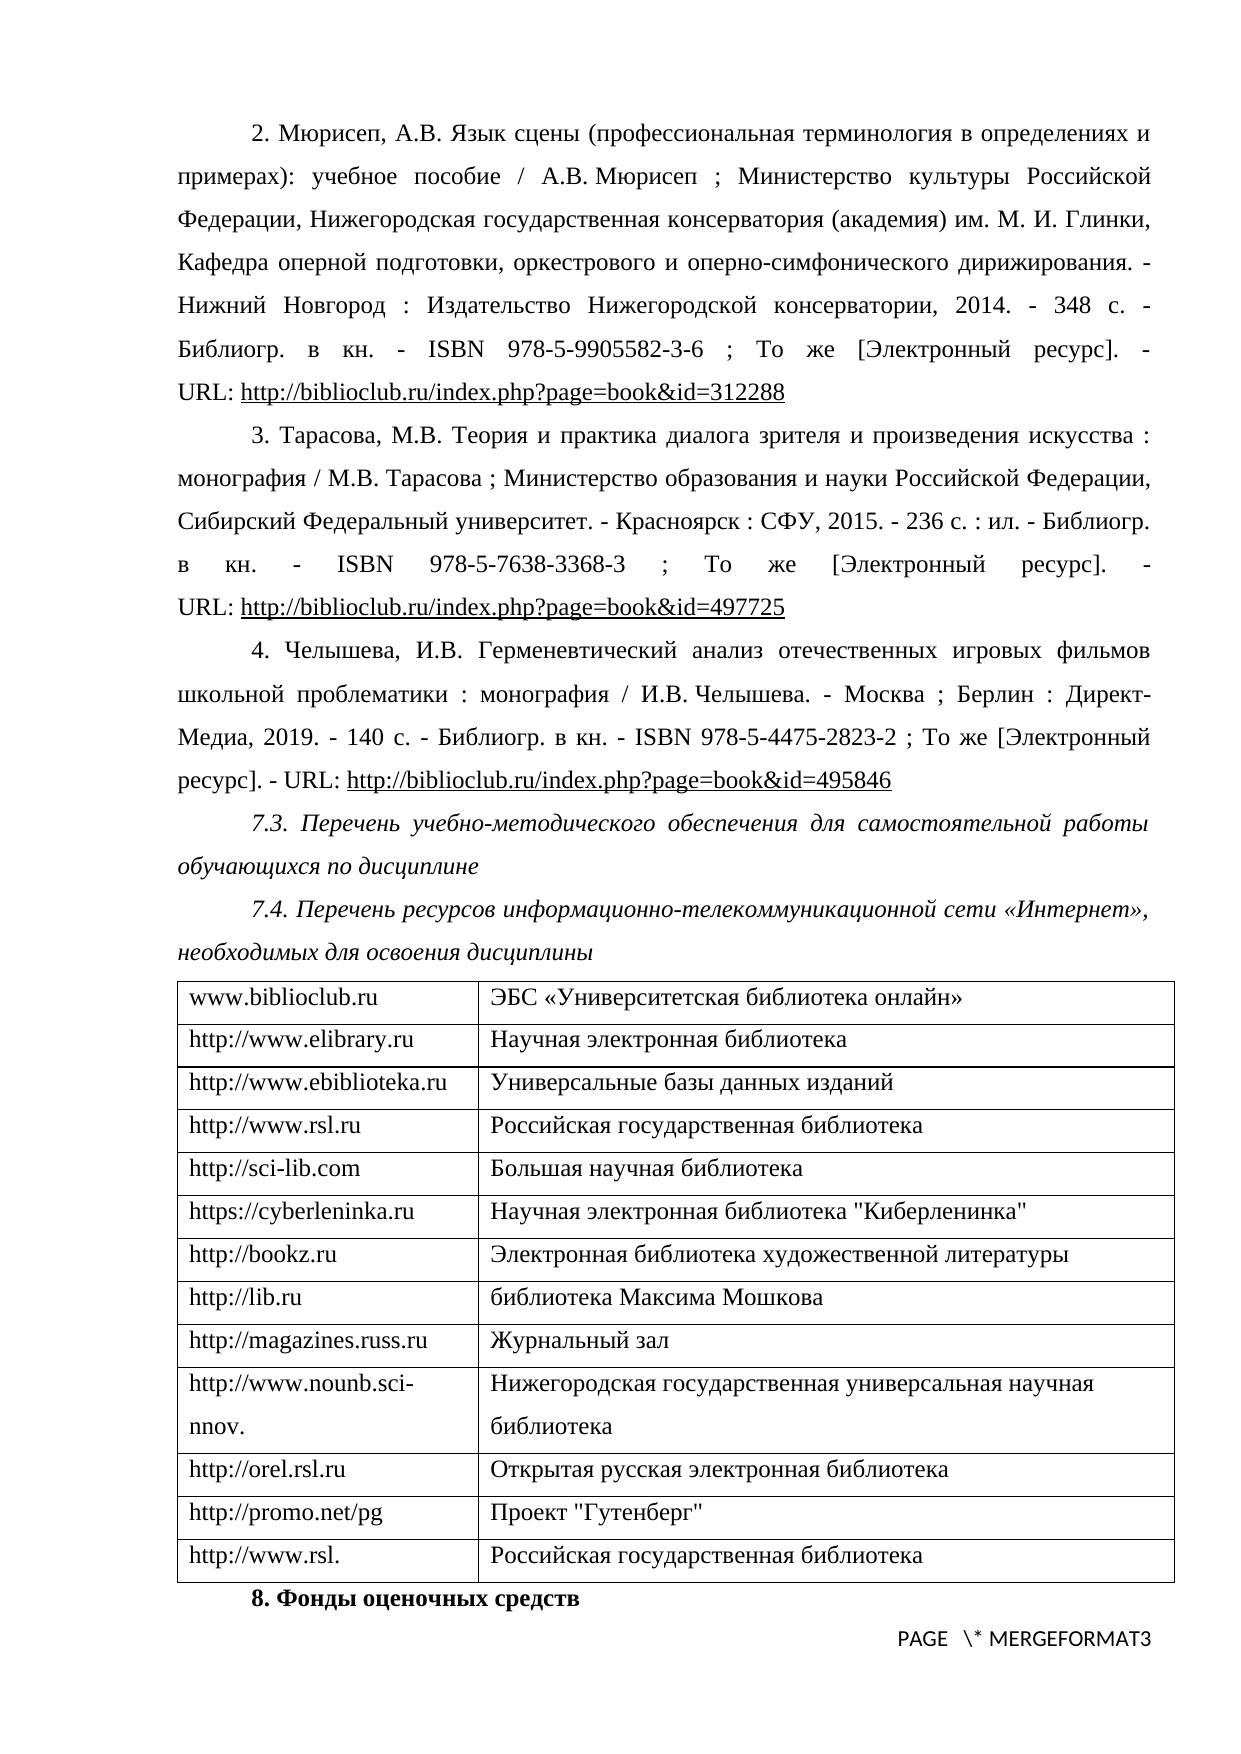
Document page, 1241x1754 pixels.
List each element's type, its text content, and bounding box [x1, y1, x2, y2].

table_cell Научная электронная библиотека "Киберленинка" [479, 1196, 1174, 1238]
table_cell http://www.elibrary.ru [178, 1025, 478, 1066]
table_cell Проект "Гутенберг" [479, 1497, 1174, 1539]
table_cell Универсальные базы данных изданий [479, 1068, 1174, 1109]
table_cell Большая научная библиотека [479, 1153, 1174, 1195]
table_cell Нижегородская государственная универсальная научная библиотека [479, 1368, 1174, 1453]
table_cell http://www.nounb.sci-nnov. [178, 1368, 478, 1453]
table_cell http://www.rsl. [178, 1540, 478, 1582]
table_header ЭБС «Университетская библиотека онлайн» [479, 982, 1174, 1023]
text 2. Мюрисеп, А.В. Язык сцены (профессиональная терминология в определениях и примерах): учебное пособие / А.В. Мюрисеп ; Министерство культуры Российской Федерации, Нижегородская государственная консерватория (академия) им. М. И. Глинки, Кафедра оперной подготовки, оркестрового и оперно-симфонического дирижирования. - Нижний Новгород : Издательство Нижегородской консерватории, 2014. - 348 с. - Библиогр. в кн. - ISBN 978-5-9905582-3-6 ; То же [Электронный ресурс]. - URL: http://biblioclub.ru/index.php?page=book&id=312288 [177, 118, 1152, 406]
table_cell Российская государственная библиотека [479, 1540, 1174, 1582]
text 4. Челышева, И.В. Герменевтический анализ отечественных игровых фильмов школьной проблематики : монография / И.В. Челышева. - Москва ; Берлин : Директ-Медиа, 2019. - 140 с. - Библиогр. в кн. - ISBN 978-5-4475-2823-2 ; То же [Электронный ресурс]. - URL: http://biblioclub.ru/index.php?page=book&id=495846 [177, 636, 1152, 794]
table_cell Российская государственная библиотека [479, 1110, 1174, 1152]
table_cell http://lib.ru [178, 1282, 478, 1324]
table_cell библиотека Максима Мошкова [479, 1282, 1174, 1324]
table_cell Журнальный зал [479, 1325, 1174, 1367]
text 7.4. Перечень ресурсов информационно-телекоммуникационной сети «Интернет», необходимых для освоения дисциплины [177, 894, 1152, 966]
table_cell Научная электронная библиотека [479, 1025, 1174, 1066]
table_cell http://orel.rsl.ru [178, 1454, 478, 1496]
table_cell Электронная библиотека художественной литературы [479, 1239, 1174, 1281]
text 7.3. Перечень учебно-методического обеспечения для самостоятельной работы обучающихся по дисциплине [177, 808, 1152, 880]
table_cell http://www.ebiblioteka.ru [178, 1068, 478, 1109]
text 3. Тарасова, М.В. Теория и практика диалога зрителя и произведения искусства : монография / М.В. Тарасова ; Министерство образования и науки Российской Федерации, Сибирский Федеральный университет. - Красноярск : СФУ, 2015. - 236 с. : ил. - Библиогр. в кн. - ISBN 978-5-7638-3368-3 ; То же [Электронный ресурс]. - URL: http://biblioclub.ru/index.php?page=book&id=497725 [177, 420, 1152, 621]
table_cell http://promo.net/pg [178, 1497, 478, 1539]
table_header www.biblioclub.ru [178, 982, 478, 1023]
table_cell http://bookz.ru [178, 1239, 478, 1281]
table_cell http://magazines.russ.ru [178, 1325, 478, 1367]
table_cell http://www.rsl.ru [178, 1110, 478, 1152]
text 8. Фонды оценочных средств [177, 1583, 1152, 1611]
table_cell Открытая русская электронная библиотека [479, 1454, 1174, 1496]
table_cell http://sci-lib.com [178, 1153, 478, 1195]
table_cell https://cyberleninka.ru [178, 1196, 478, 1238]
